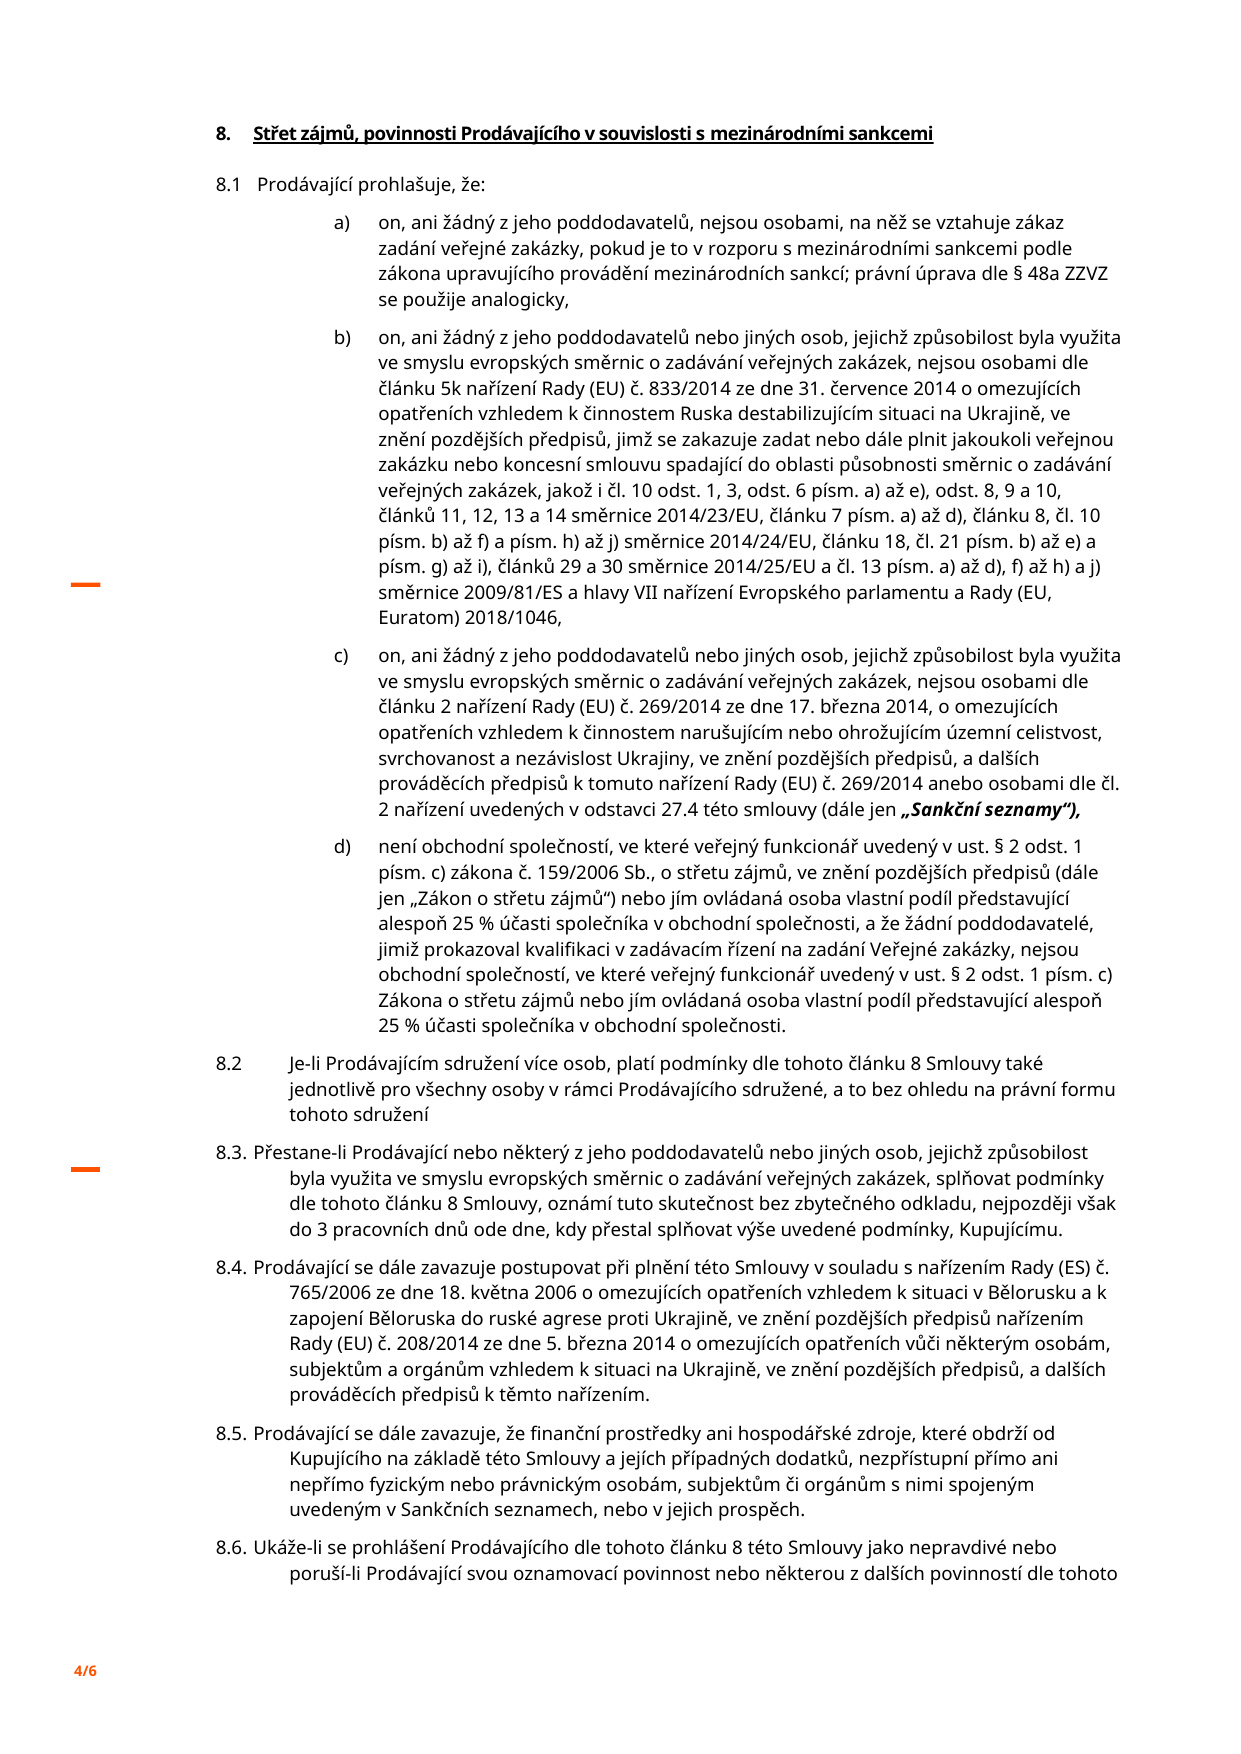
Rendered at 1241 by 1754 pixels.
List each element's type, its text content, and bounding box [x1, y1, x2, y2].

list 8.3. Přestane-li Prodávající nebo některý z jeho poddodavatelů nebo jiných osob, jejichž způsobilost byla využita ve smyslu evropských směrnic o zadávání veřejných zakázek, splňovat podmínky dle tohoto článku 8 Smlouvy, oznámí tuto skutečnost bez zbytečného odkladu, nejpozději však do 3 pracovních dnů ode dne, kdy přestal splňovat výše uvedené podmínky, Kupujícímu. [216, 1139, 1122, 1242]
list 8.2 Je-li Prodávajícím sdružení více osob, platí podmínky dle tohoto článku 8 Smlouvy také jednotlivě pro všechny osoby v rámci Prodávajícího sdružené, a to bez ohledu na právní formu tohoto sdružení [216, 1051, 1122, 1127]
text on, ani žádný z jeho poddodavatelů nebo jiných osob, jejichž způsobilost byla využita ve smyslu evropských směrnic o zadávání veřejných zakázek, nejsou osobami dle článku 2 nařízení Rady (EU) č. 269/2014 ze dne 17. března 2014, o omezujících opatřeních vzhledem k činnostem narušujícím nebo ohrožujícím územní celistvost, svrchovanost a nezávislost Ukrajiny, ve znění pozdějších předpisů, a dalších prováděcích předpisů k tomuto nařízení Rady (EU) č. 269/2014 anebo osobami dle čl. 2 nařízení uvedených v odstavci 27.4 této smlouvy (dále jen „Sankční seznamy“), [334, 643, 1122, 821]
text není obchodní společností, ve které veřejný funkcionář uvedený v ust. § 2 odst. 1 písm. c) zákona č. 159/2006 Sb., o střetu zájmů, ve znění pozdějších předpisů (dále jen „Zákon o střetu zájmů“) nebo jím ovládaná osoba vlastní podíl představující alespoň 25 % účasti společníka v obchodní společnosti, a že žádní poddodavatelé, jimiž prokazoval kvalifikaci v zadávacím řízení na zadání Veřejné zakázky, nejsou obchodní společností, ve které veřejný funkcionář uvedený v ust. § 2 odst. 1 písm. c) Zákona o střetu zájmů nebo jím ovládaná osoba vlastní podíl představující alespoň 25 % účasti společníka v obchodní společnosti. [334, 834, 1122, 1038]
text on, ani žádný z jeho poddodavatelů, nejsou osobami, na něž se vztahuje zákaz zadání veřejné zakázky, pokud je to v rozporu s mezinárodními sankcemi podle zákona upravujícího provádění mezinárodních sankcí; právní úprava dle § 48a ZZVZ se použije analogicky, [334, 209, 1122, 311]
text 8.1 Prodávající prohlašuje, že: [216, 171, 1122, 197]
list 8.4. Prodávající se dále zavazuje postupovat při plnění této Smlouvy v souladu s nařízením Rady (ES) č. 765/2006 ze dne 18. května 2006 o omezujících opatřeních vzhledem k situaci v Bělorusku a k zapojení Běloruska do ruské agrese proti Ukrajině, ve znění pozdějších předpisů nařízením Rady (EU) č. 208/2014 ze dne 5. března 2014 o omezujících opatřeních vůči některým osobám, subjektům a orgánům vzhledem k situaci na Ukrajině, ve znění pozdějších předpisů, a dalších prováděcích předpisů k těmto nařízením. [216, 1254, 1122, 1407]
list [216, 1534, 1122, 1585]
text Střet zájmů, povinnosti Prodávajícího v souvislosti s mezinárodními sankcemi [216, 121, 1122, 146]
list 8.5. Prodávající se dále zavazuje, že finanční prostředky ani hospodářské zdroje, které obdrží od Kupujícího na základě této Smlouvy a jejích případných dodatků, nezpřístupní přímo ani nepřímo fyzickým nebo právnickým osobám, subjektům či orgánům s nimi spojeným uvedeným v Sankčních seznamech, nebo v jejich prospěch. [216, 1420, 1122, 1522]
text on, ani žádný z jeho poddodavatelů nebo jiných osob, jejichž způsobilost byla využita ve smyslu evropských směrnic o zadávání veřejných zakázek, nejsou osobami dle článku 5k nařízení Rady (EU) č. 833/2014 ze dne 31. července 2014 o omezujících opatřeních vzhledem k činnostem Ruska destabilizujícím situaci na Ukrajině, ve znění pozdějších předpisů, jimž se zakazuje zadat nebo dále plnit jakoukoli veřejnou zakázku nebo koncesní smlouvu spadající do oblasti působnosti směrnic o zadávání veřejných zakázek, jakož i čl. 10 odst. 1, 3, odst. 6 písm. a) až e), odst. 8, 9 a 10, článků 11, 12, 13 a 14 směrnice 2014/23/EU, článku 7 písm. a) až d), článku 8, čl. 10 písm. b) až f) a písm. h) až j) směrnice 2014/24/EU, článku 18, čl. 21 písm. b) až e) a písm. g) až i), článků 29 a 30 směrnice 2014/25/EU a čl. 13 písm. a) až d), f) až h) a j) směrnice 2009/81/ES a hlavy VII nařízení Evropského parlamentu a Rady (EU, Euratom) 2018/1046, [334, 324, 1122, 630]
